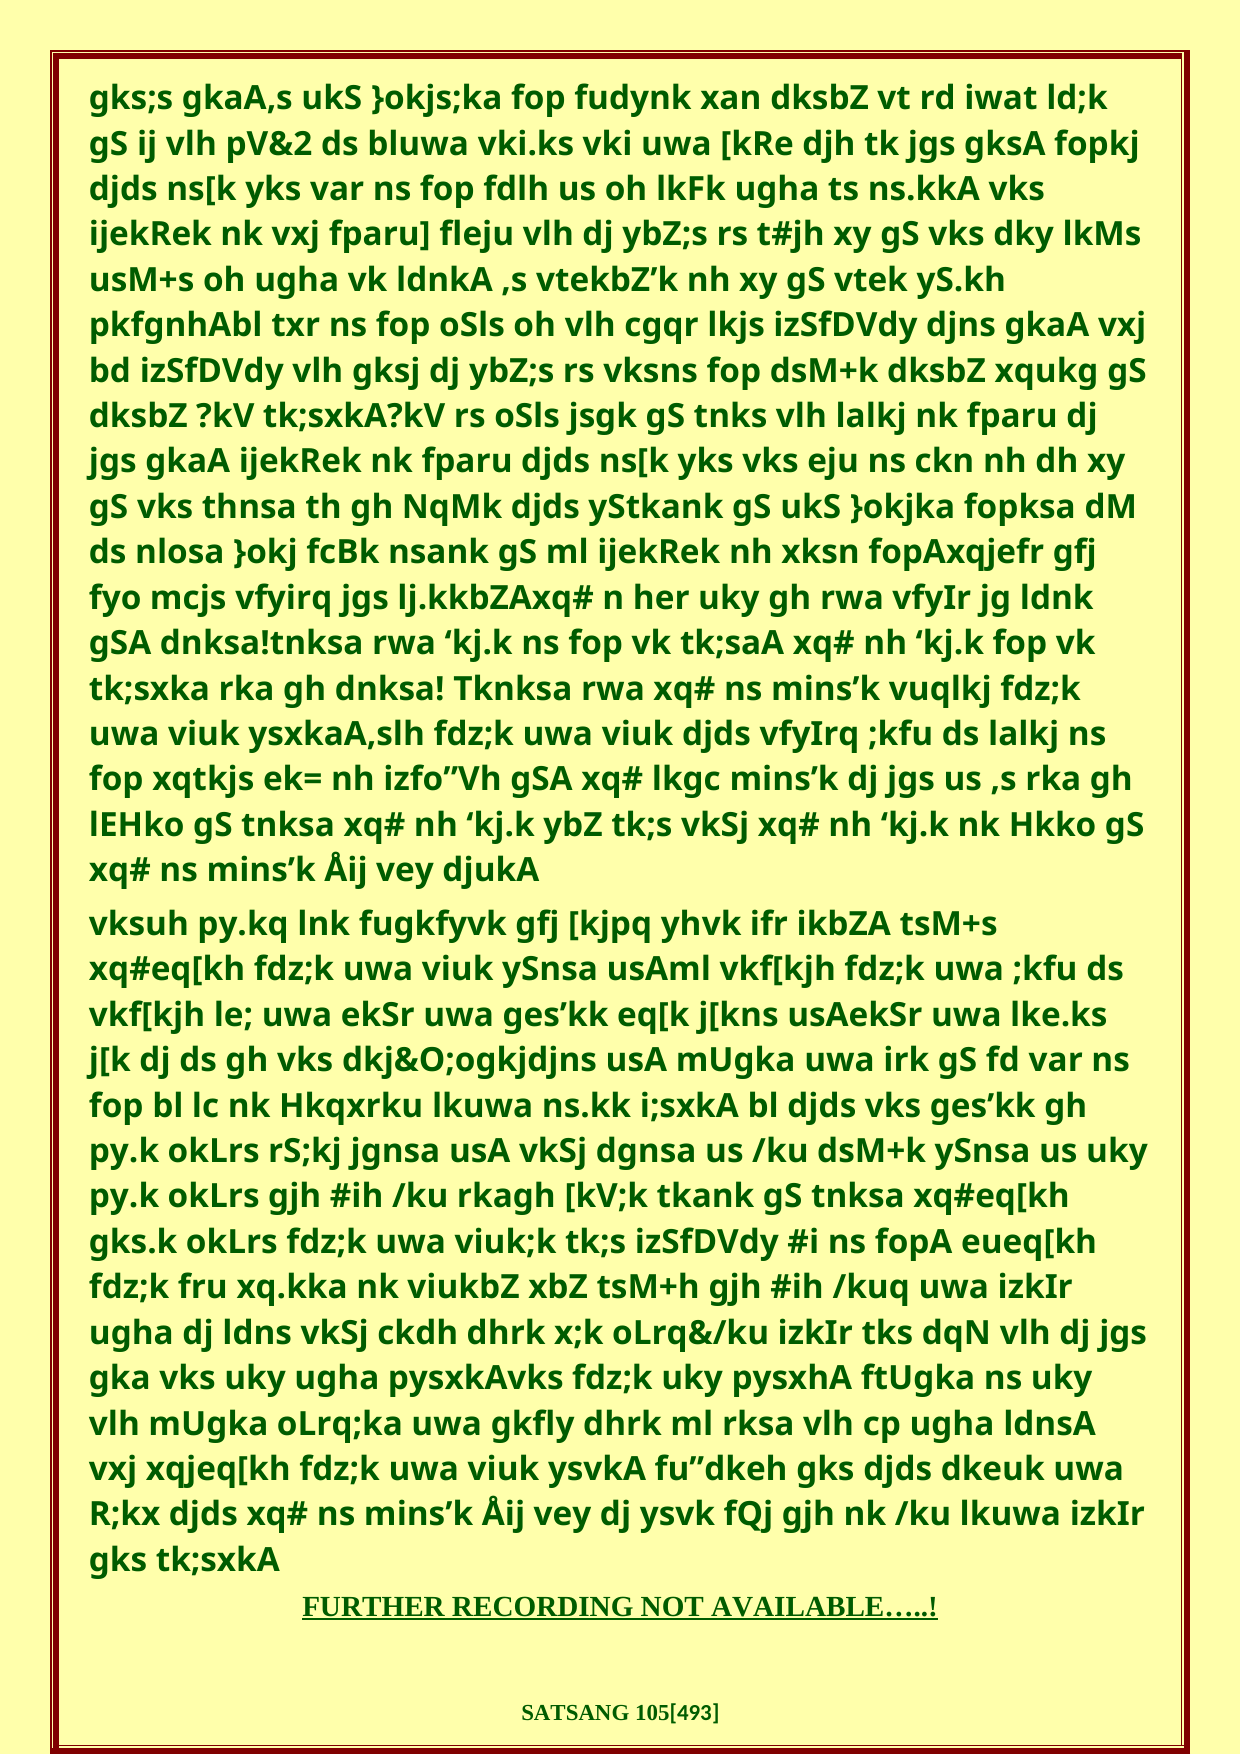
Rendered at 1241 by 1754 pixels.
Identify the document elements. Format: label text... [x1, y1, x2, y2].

text FURTHER RECORDING NOT AVAILABLE…..! [89, 1589, 1152, 1623]
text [89, 74, 1152, 891]
text vksuh py.kq lnk fugkfyvk gfj [kjpq yhvk ifr ikbZA tsM+s xq#eq[kh fdz;k uwa viuk ySnsa usAml vkf[kjh fdz;k uwa ;kfu ds vkf[kjh le; uwa ekSr uwa ges’kk eq[k j[kns usAekSr uwa lke.ks j[k dj ds gh vks dkj&O;ogkjdjns usA mUgka uwa irk gS fd var ns fop bl lc nk Hkqxrku lkuwa ns.kk i;sxkA bl djds vks ges’kk gh py.k okLrs rS;kj jgnsa usA vkSj dgnsa us /ku dsM+k ySnsa us uky py.k okLrs gjh #ih /ku rkagh [kV;k tkank gS tnksa xq#eq[kh gks.k okLrs fdz;k uwa viuk;k tk;s izSfDVdy #i ns fopA eueq[kh fdz;k fru xq.kka nk viukbZ xbZ tsM+h gjh #ih /kuq uwa izkIr ugha dj ldns vkSj ckdh dhrk x;k oLrq&/ku izkIr tks dqN vlh dj jgs gka vks uky ugha pysxkAvks fdz;k uky pysxhA ftUgka ns uky vlh mUgka oLrq;ka uwa gkfly dhrk ml rksa vlh cp ugha ldnsA vxj xqjeq[kh fdz;k uwa viuk ysvkA fu”dkeh gks djds dkeuk uwa R;kx djds xq# ns mins’k Åij vey dj ysvk fQj gjh nk /ku lkuwa izkIr gks tk;sxkA [89, 900, 1152, 1581]
